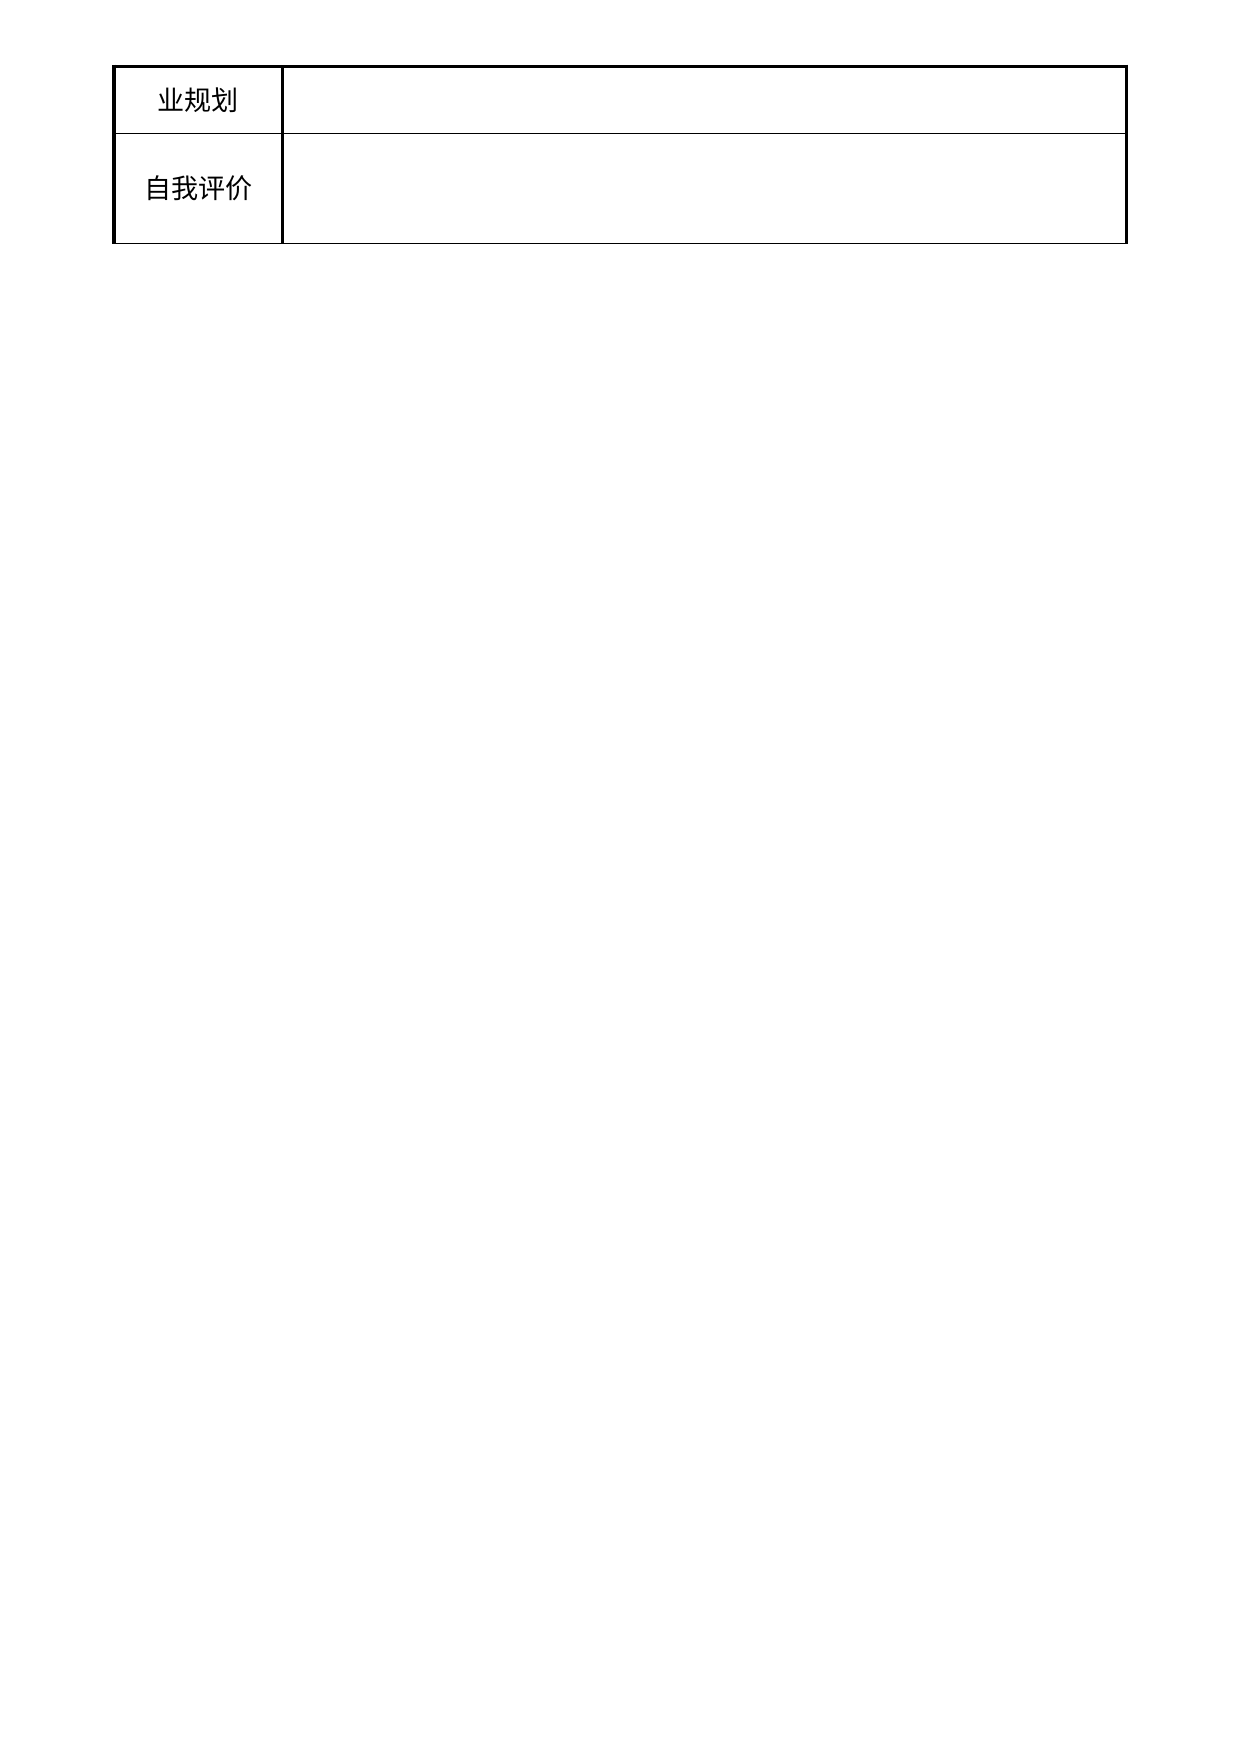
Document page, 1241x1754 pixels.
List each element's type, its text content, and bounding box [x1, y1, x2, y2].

table_cell 自我评价 [116, 134, 281, 242]
table_cell [284, 134, 1125, 242]
table_cell [284, 68, 1125, 133]
table_cell 对自己的职业规划 [116, 68, 281, 133]
